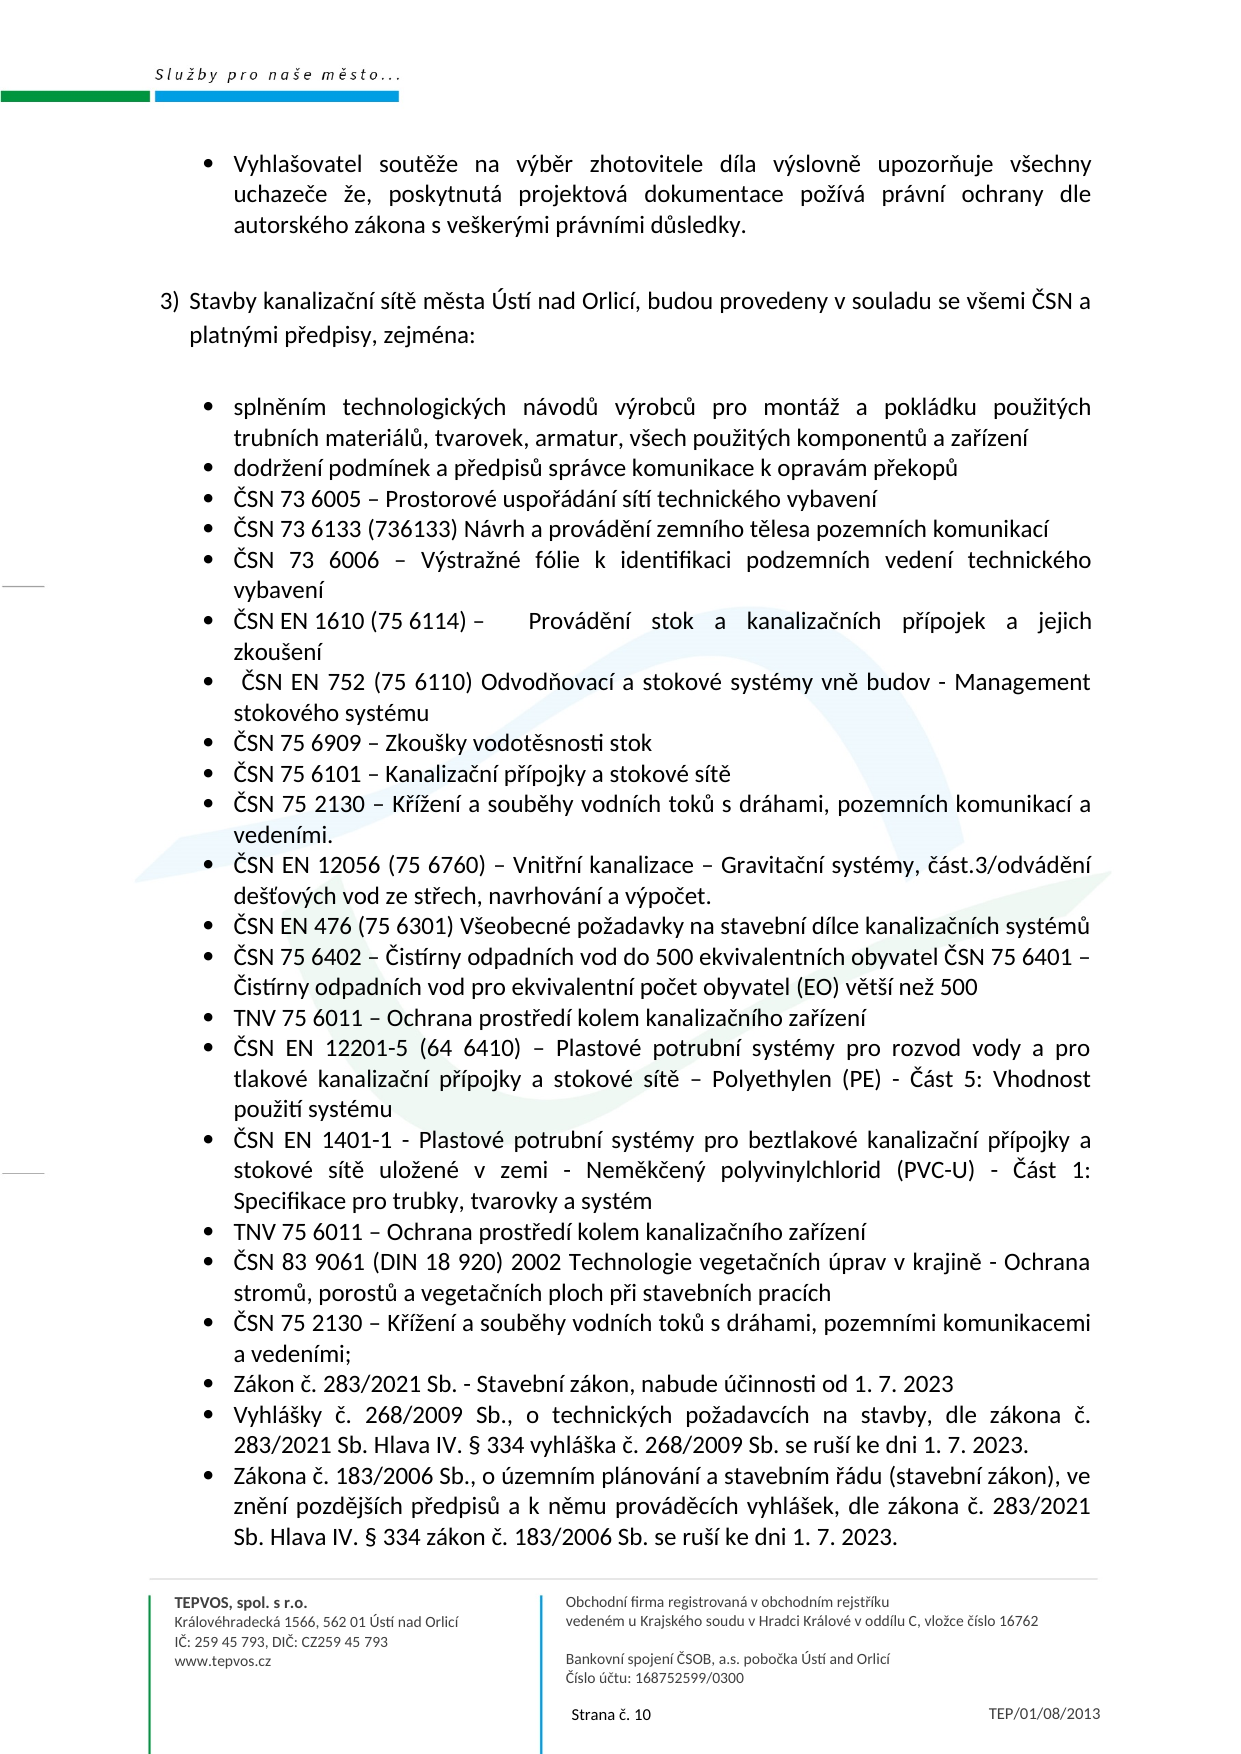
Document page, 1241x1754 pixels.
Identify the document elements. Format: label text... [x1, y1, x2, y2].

list ČSN 73 6006 – Výstražné fólie k identifikaci podzemních vedení technického vybavení [204, 544, 1092, 605]
list ČSN EN 476 (75 6301) Všeobecné požadavky na stavební dílce kanalizačních systémů [204, 910, 1092, 941]
list ČSN 75 6101 – Kanalizační přípojky a stokové sítě [204, 758, 1092, 788]
list ČSN 75 6909 – Zkoušky vodotěsnosti stok [204, 727, 1092, 758]
list ČSN EN 1401-1 - Plastové potrubní systémy pro beztlakové kanalizační přípojky a stokové sítě uložené v zemi - Neměkčený polyvinylchlorid (PVC-U) - Část 1: Specifikace pro trubky, tvarovky a systém [204, 1124, 1092, 1216]
list TNV 75 6011 – Ochrana prostředí kolem kanalizačního zařízení [204, 1216, 1092, 1246]
list ČSN 75 2130 – Křížení a souběhy vodních toků s dráhami, pozemních komunikací a vedeními. [204, 788, 1092, 849]
list ČSN 75 2130 – Křížení a souběhy vodních toků s dráhami, pozemními komunikacemi a vedeními; [204, 1307, 1092, 1368]
list ČSN EN 752 (75 6110) Odvodňovací a stokové systémy vně budov - Management stokového systému [204, 666, 1092, 727]
list ČSN 83 9061 (DIN 18 920) 2002 Technologie vegetačních úprav v krajině - Ochrana stromů, porostů a vegetačních ploch při stavebních pracích [204, 1246, 1092, 1307]
list ČSN EN 12056 (75 6760) – Vnitřní kanalizace – Gravitační systémy, část.3/odvádění dešťových vod ze střech, navrhování a výpočet. [204, 849, 1092, 910]
list ČSN 73 6133 (736133) Návrh a provádění zemního tělesa pozemních komunikací [204, 514, 1092, 544]
list ČSN EN 1610 (75 6114) – Provádění stok a kanalizačních přípojek a jejich zkoušení [204, 605, 1092, 666]
list Zákon č. 283/2021 Sb. - Stavební zákon, nabude účinnosti od 1. 7. 2023 [204, 1368, 1092, 1399]
list ČSN 75 6402 – Čistírny odpadních vod do 500 ekvivalentních obyvatel ČSN 75 6401 –Čistírny odpadních vod pro ekvivalentní počet obyvatel (EO) větší než 500 [204, 941, 1092, 1002]
list Vyhlašovatel soutěže na výběr zhotovitele díla výslovně upozorňuje všechny uchazeče že, poskytnutá projektová dokumentace požívá právní ochrany dle autorského zákona s veškerými právními důsledky. [204, 148, 1092, 239]
list dodržení podmínek a předpisů správce komunikace k opravám překopů [204, 453, 1092, 483]
list Stavby kanalizační sítě města Ústí nad Orlicí, budou provedeny v souladu se všemi ČSN a platnými předpisy, zejména: [159, 285, 1092, 349]
list TNV 75 6011 – Ochrana prostředí kolem kanalizačního zařízení [204, 1002, 1092, 1032]
list Vyhlášky č. 268/2009 Sb., o technických požadavcích na stavby, dle zákona č. 283/2021 Sb. Hlava IV. § 334 vyhláška č. 268/2009 Sb. se ruší ke dni 1. 7. 2023. [204, 1399, 1092, 1460]
list ČSN EN 12201-5 (64 6410) – Plastové potrubní systémy pro rozvod vody a pro tlakové kanalizační přípojky a stokové sítě – Polyethylen (PE) - Část 5: Vhodnost použití systému [204, 1032, 1092, 1124]
list splněním technologických návodů výrobců pro montáž a pokládku použitých trubních materiálů, tvarovek, armatur, všech použitých komponentů a zařízení [204, 392, 1092, 453]
list Zákona č. 183/2006 Sb., o územním plánování a stavebním řádu (stavební zákon), ve znění pozdějších předpisů a k němu prováděcích vyhlášek, dle zákona č. 283/2021 Sb. Hlava IV. § 334 zákon č. 183/2006 Sb. se ruší ke dni 1. 7. 2023. [204, 1460, 1092, 1551]
list ČSN 73 6005 – Prostorové uspořádání sítí technického vybavení [204, 483, 1092, 514]
picture [0, 0, 1241, 1754]
